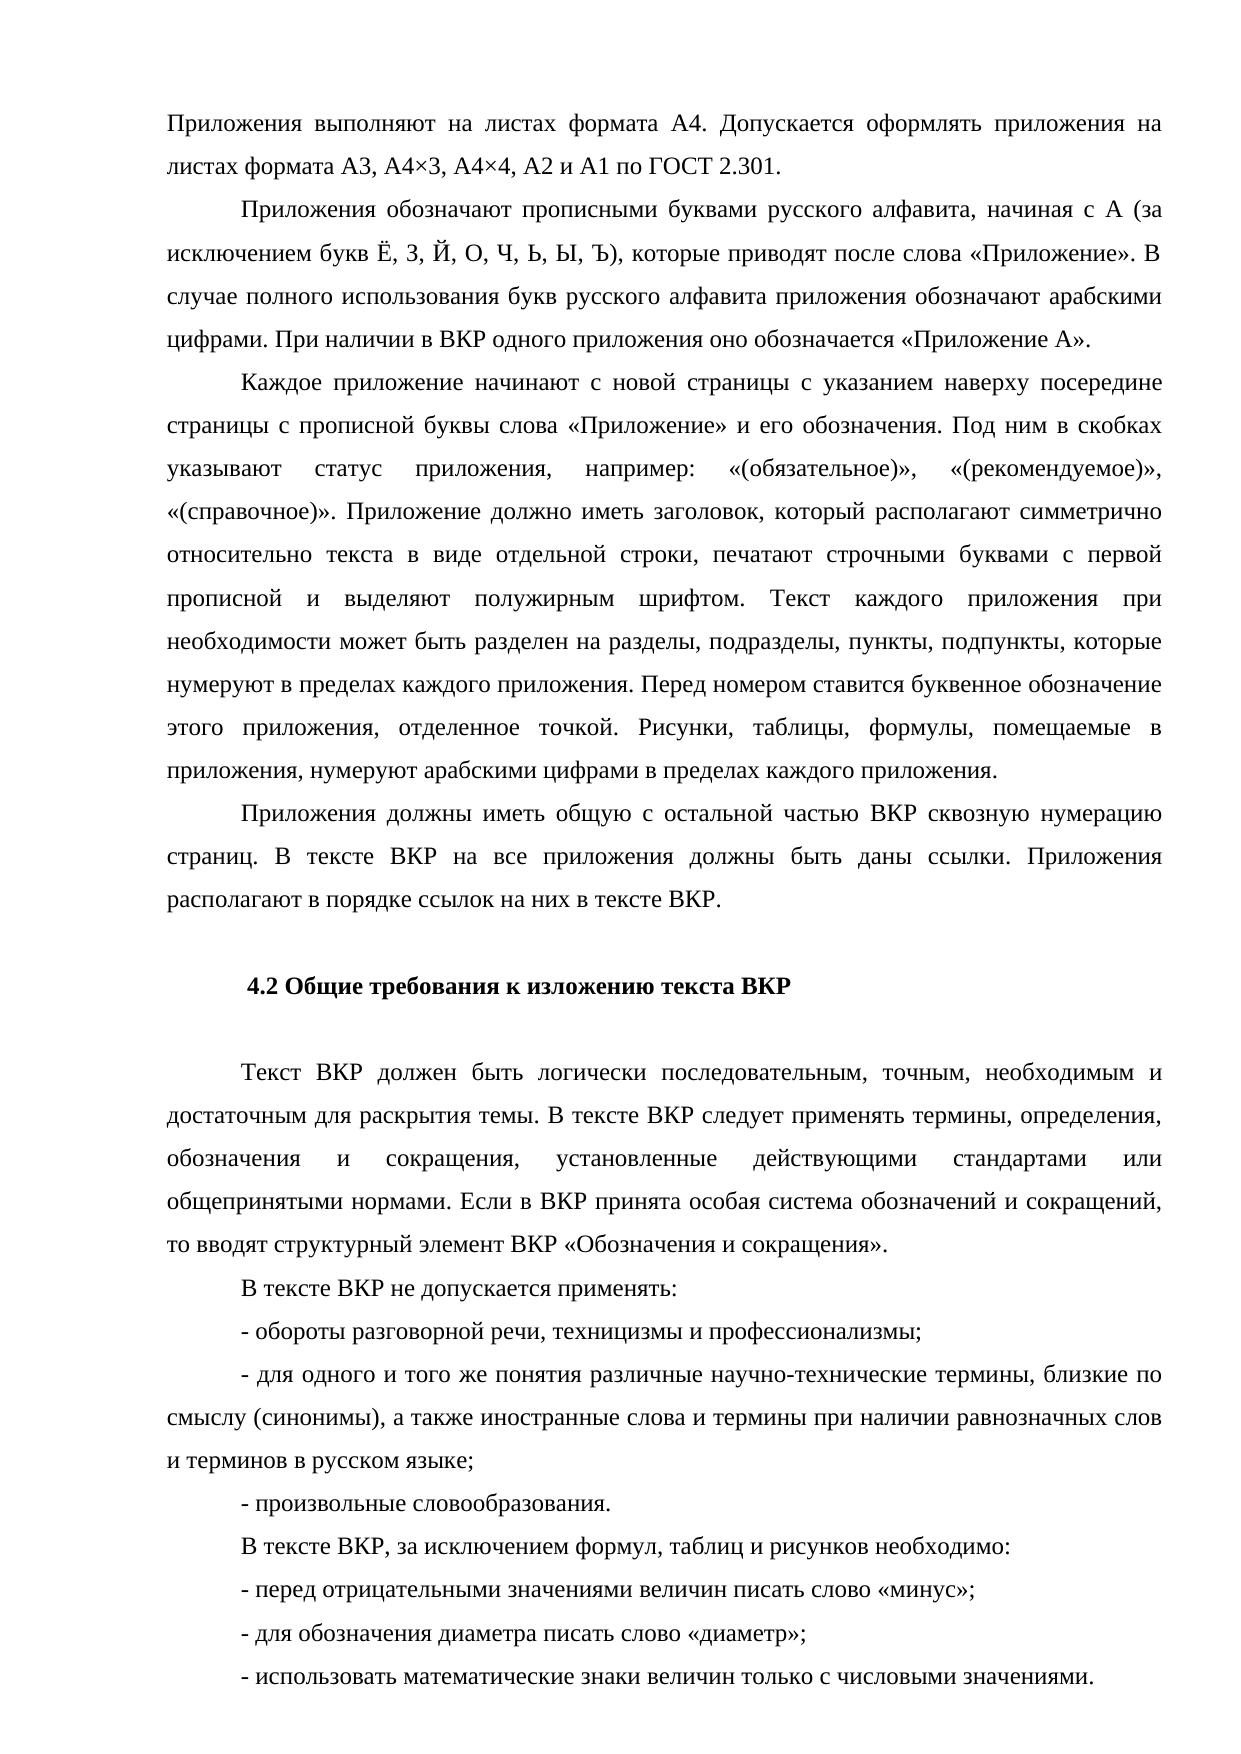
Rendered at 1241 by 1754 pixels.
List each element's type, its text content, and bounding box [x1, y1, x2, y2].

text Текст ВКР должен быть логически последовательным, точным, необходимым и достаточным для раскрытия темы. В тексте ВКР следует применять термины, определения, обозначения и сокращения, установленные действующими стандартами или общепринятыми нормами. Если в ВКР принята особая система обозначений и сокращений, то вводят структурный элемент ВКР «Обозначения и сокращения». [167, 1057, 1163, 1258]
text - произвольные словообразования. [167, 1488, 1163, 1517]
text В тексте ВКР не допускается применять: [167, 1273, 1163, 1301]
text - обороты разговорной речи, техницизмы и профессионализмы; [167, 1316, 1163, 1344]
text Приложения обозначают прописными буквами русского алфавита, начиная с А (за исключением букв Ё, З, Й, О, Ч, Ь, Ы, Ъ), которые приводят после слова «Приложение». В случае полного использования букв русского алфавита приложения обозначают арабскими цифрами. При наличии в ВКР одного приложения оно обозначается «Приложение А». [167, 194, 1163, 353]
text Каждое приложение начинают с новой страницы с указанием наверху посередине страницы с прописной буквы слова «Приложение» и его обозначения. Под ним в скобках указывают статус приложения, например: «(обязательное)», «(рекомендуемое)», «(справочное)». Приложение должно иметь заголовок, который располагают симметрично относительно текста в виде отдельной строки, печатают строчными буквами с первой прописной и выделяют полужирным шрифтом. Текст каждого приложения при необходимости может быть разделен на разделы, подразделы, пункты, подпункты, которые нумеруют в пределах каждого приложения. Перед номером ставится буквенное обозначение этого приложения, отделенное точкой. Рисунки, таблицы, формулы, помещаемые в приложения, нумеруют арабскими цифрами в пределах каждого приложения. [167, 367, 1163, 784]
text Приложения должны иметь общую с остальной частью ВКР сквозную нумерацию страниц. В тексте ВКР на все приложения должны быть даны ссылки. Приложения располагают в порядке ссылок на них в тексте ВКР. [167, 798, 1163, 913]
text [167, 108, 1163, 180]
text 4.2 Общие требования к изложению текста ВКР [167, 971, 1163, 999]
text - для одного и того же понятия различные научно-технические термины, близкие по смыслу (синонимы), а также иностранные слова и термины при наличии равнозначных слов и терминов в русском языке; [167, 1359, 1163, 1474]
text - перед отрицательными значениями величин писать слово «минус»; [241, 1574, 1163, 1603]
text - для обозначения диаметра писать слово «диаметр»; [241, 1618, 1163, 1646]
text В тексте ВКР, за исключением формул, таблиц и рисунков необходимо: [167, 1531, 1163, 1560]
text - использовать математические знаки величин только с числовыми значениями. [241, 1661, 1163, 1689]
